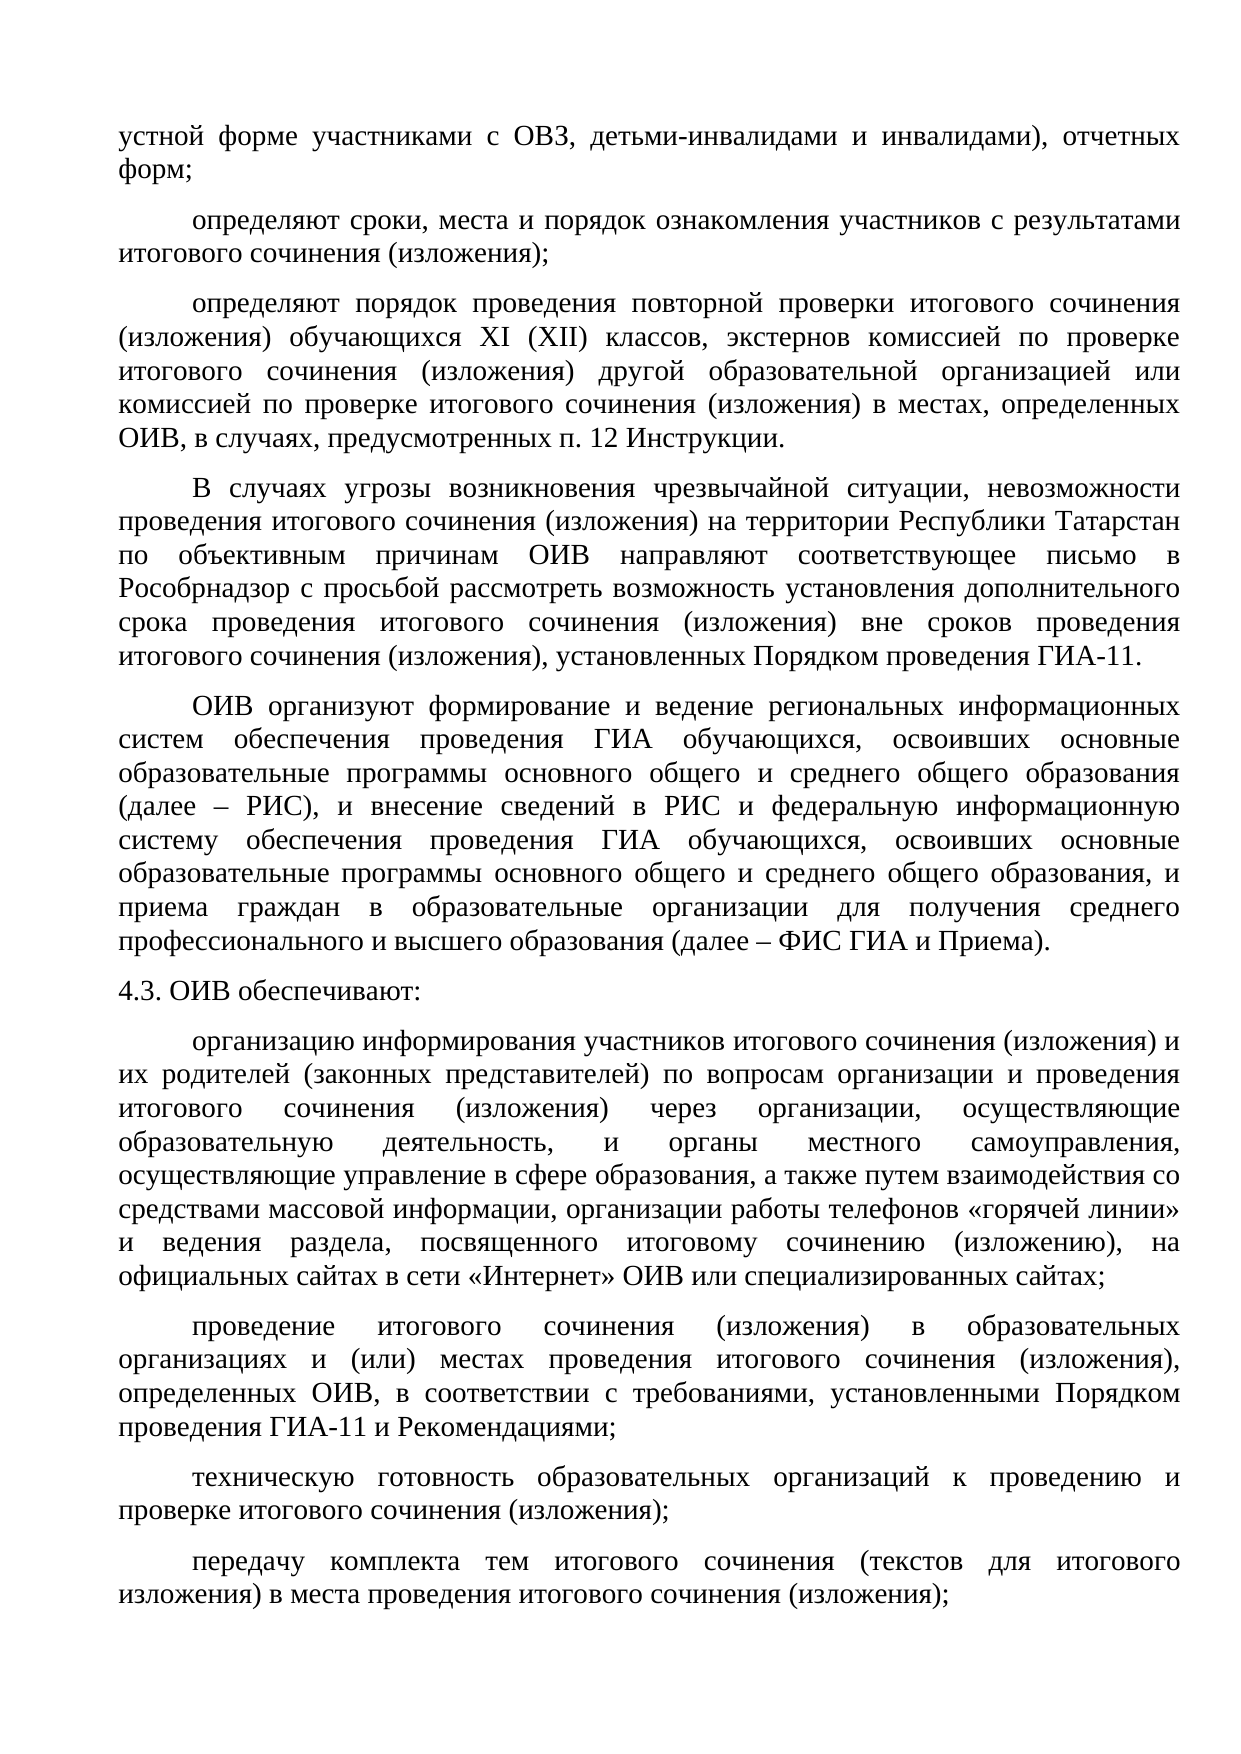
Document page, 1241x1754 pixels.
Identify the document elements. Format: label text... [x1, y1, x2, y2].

text ОИВ организуют формирование и ведение региональных информационных систем обеспечения проведения ГИА обучающихся, освоивших основные образовательные программы основного общего и среднего общего образования (далее – РИС), и внесение сведений в РИС и федеральную информационную систему обеспечения проведения ГИА обучающихся, освоивших основные образовательные программы основного общего и среднего общего образования, и приема граждан в образовательные организации для получения среднего профессионального и высшего образования (далее – ФИС ГИА и Приема). [118, 688, 1181, 956]
text техническую готовность образовательных организаций к проведению и проверке итогового сочинения (изложения); [118, 1459, 1181, 1526]
text 4.3. ОИВ обеспечивают: [118, 973, 1181, 1006]
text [118, 118, 1181, 185]
text определяют сроки, места и порядок ознакомления участников с результатами итогового сочинения (изложения); [118, 202, 1181, 269]
text В случаях угрозы возникновения чрезвычайной ситуации, невозможности проведения итогового сочинения (изложения) на территории Республики Татарстан по объективным причинам ОИВ направляют соответствующее письмо в Рособрнадзор с просьбой рассмотреть возможность установления дополнительного срока проведения итогового сочинения (изложения) вне сроков проведения итогового сочинения (изложения), установленных Порядком проведения ГИА-11. [118, 470, 1181, 671]
text передачу комплекта тем итогового сочинения (текстов для итогового изложения) в места проведения итогового сочинения (изложения); [118, 1543, 1181, 1610]
text проведение итогового сочинения (изложения) в образовательных организациях и (или) местах проведения итогового сочинения (изложения), определенных ОИВ, в соответствии с требованиями, установленными Порядком проведения ГИА-11 и Рекомендациями; [118, 1308, 1181, 1442]
text определяют порядок проведения повторной проверки итогового сочинения (изложения) обучающихся XI (XII) классов, экстернов комиссией по проверке итогового сочинения (изложения) другой образовательной организацией или комиссией по проверке итогового сочинения (изложения) в местах, определенных ОИВ, в случаях, предусмотренных п. 12 Инструкции. [118, 286, 1181, 453]
text организацию информирования участников итогового сочинения (изложения) и их родителей (законных представителей) по вопросам организации и проведения итогового сочинения (изложения) через организации, осуществляющие образовательную деятельность, и органы местного самоуправления, осуществляющие управление в сфере образования, а также путем взаимодействия со средствами массовой информации, организации работы телефонов «горячей линии» и ведения раздела, посвященного итоговому сочинению (изложению), на официальных сайтах в сети «Интернет» ОИВ или специализированных сайтах; [118, 1023, 1181, 1291]
